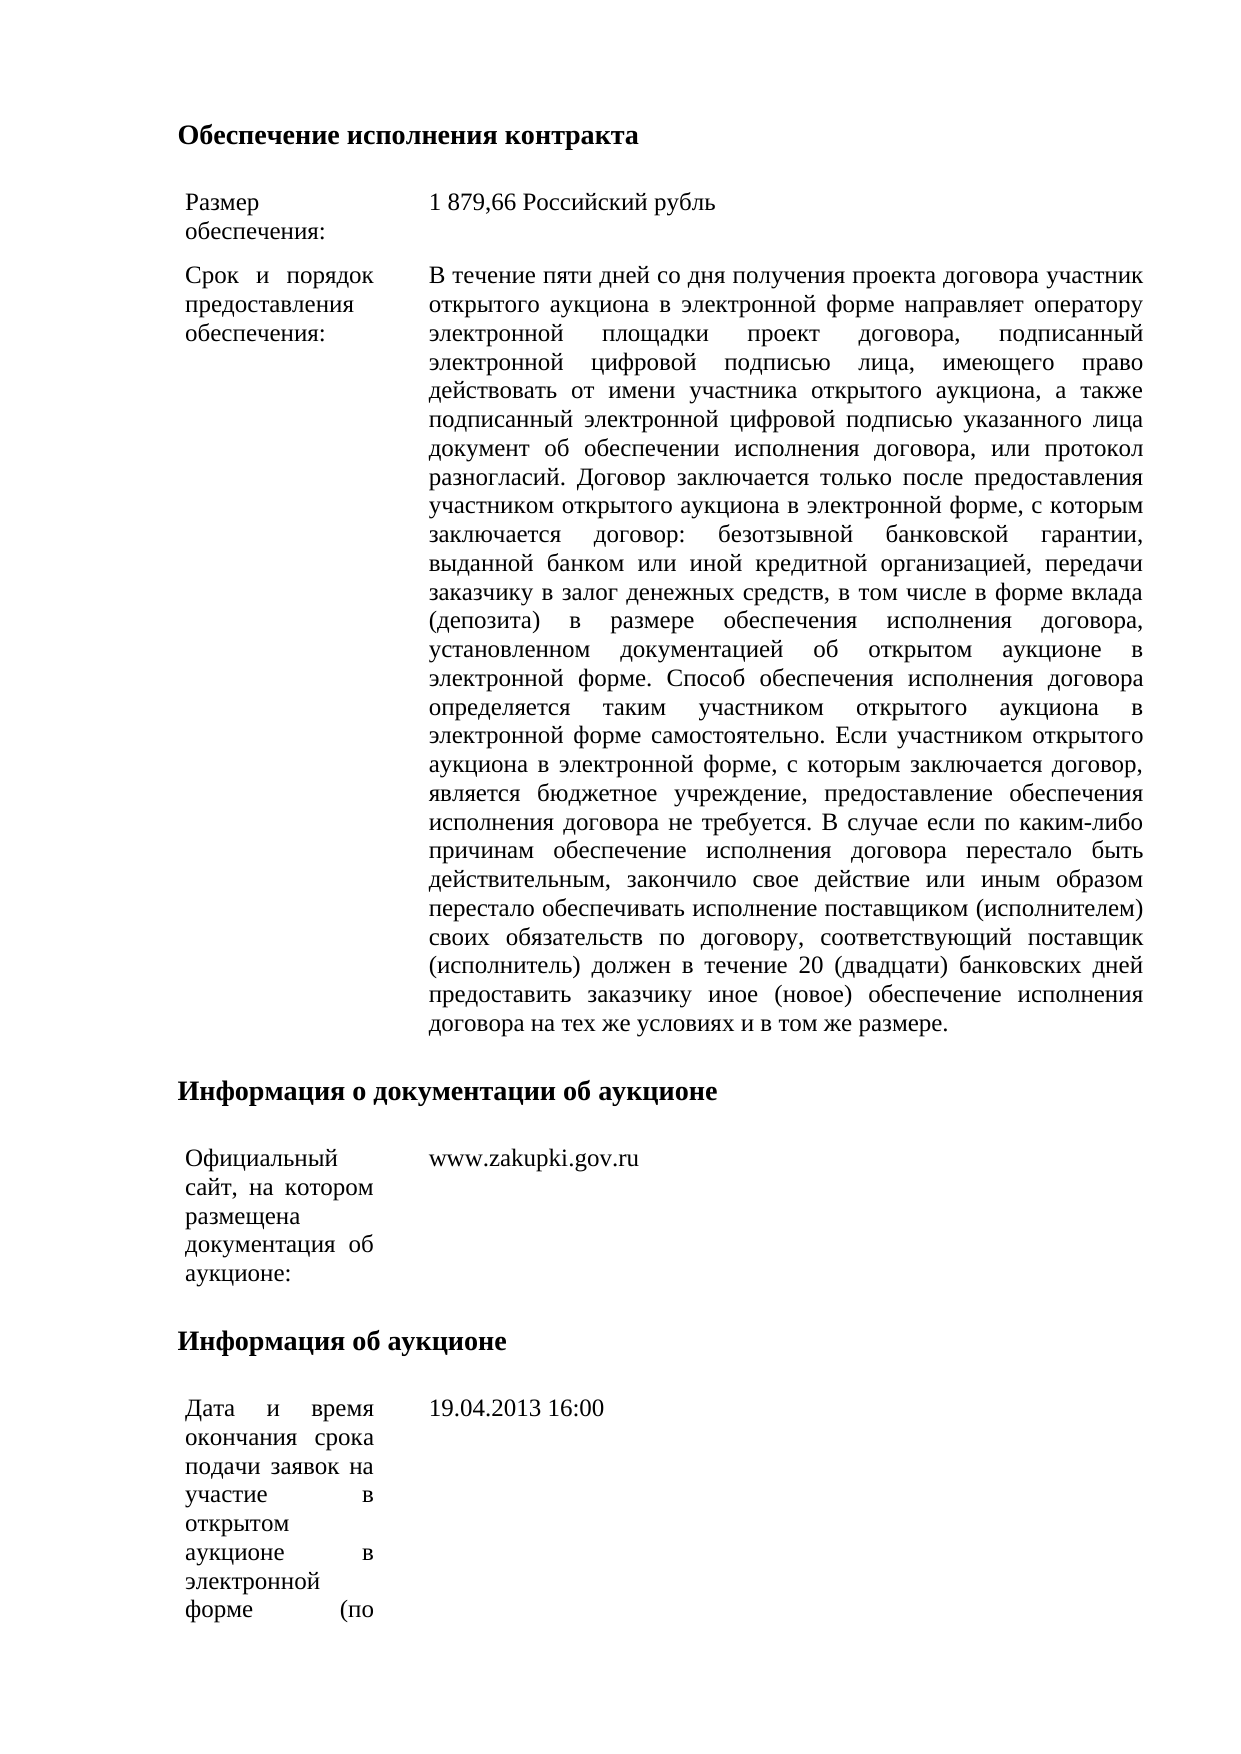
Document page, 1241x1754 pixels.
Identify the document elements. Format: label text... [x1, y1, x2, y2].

table_header Официальный сайт, на котором размещена документация об аукционе: [177, 1135, 421, 1295]
text Обеспечение исполнения контракта [177, 118, 1152, 151]
table_header 1 879,66 Российский рубль [421, 180, 1152, 253]
table_cell В течение пяти дней со дня получения проекта договора участник открытого аукциона в электронной форме направляет оператору электронной площадки проект договора, подписанный электронной цифровой подписью лица, имеющего право действовать от имени участника открытого аукциона, а также подписанный электронной цифровой подписью указанного лица документ об обеспечении исполнения договора, или протокол разногласий. Договор заключается только после предоставления участником открытого аукциона в электронной форме, с которым заключается договор: безотзывной банковской гарантии, выданной банком или иной кредитной организацией, передачи заказчику в залог денежных средств, в том числе в форме вклада (депозита) в размере обеспечения исполнения договора, установленном документацией об открытом аукционе в электронной форме. Способ обеспечения исполнения договора определяется таким участником открытого аукциона в электронной форме самостоятельно. Если участником открытого аукциона в электронной форме, с которым заключается договор, является бюджетное учреждение, предоставление обеспечения исполнения договора не требуется. В случае если по каким-либо причинам обеспечение исполнения договора перестало быть действительным, закончило свое действие или иным образом перестало обеспечивать исполнение поставщиком (исполнителем) своих обязательств по договору, соответствующий поставщик (исполнитель) должен в течение 20 (двадцати) банковских дней предоставить заказчику иное (новое) обеспечение исполнения договора на тех же условиях и в том же размере. [421, 253, 1152, 1045]
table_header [177, 1386, 421, 1631]
table_header Размер обеспечения: [177, 180, 421, 253]
text Информация о документации об аукционе [177, 1074, 1152, 1106]
table_header www.zakupki.gov.ru [421, 1135, 1152, 1295]
table_cell Срок и порядок предоставления обеспечения: [177, 253, 421, 1045]
text Информация об аукционе [177, 1324, 1152, 1356]
table_header 19.04.2013 16:00 [421, 1386, 1152, 1631]
